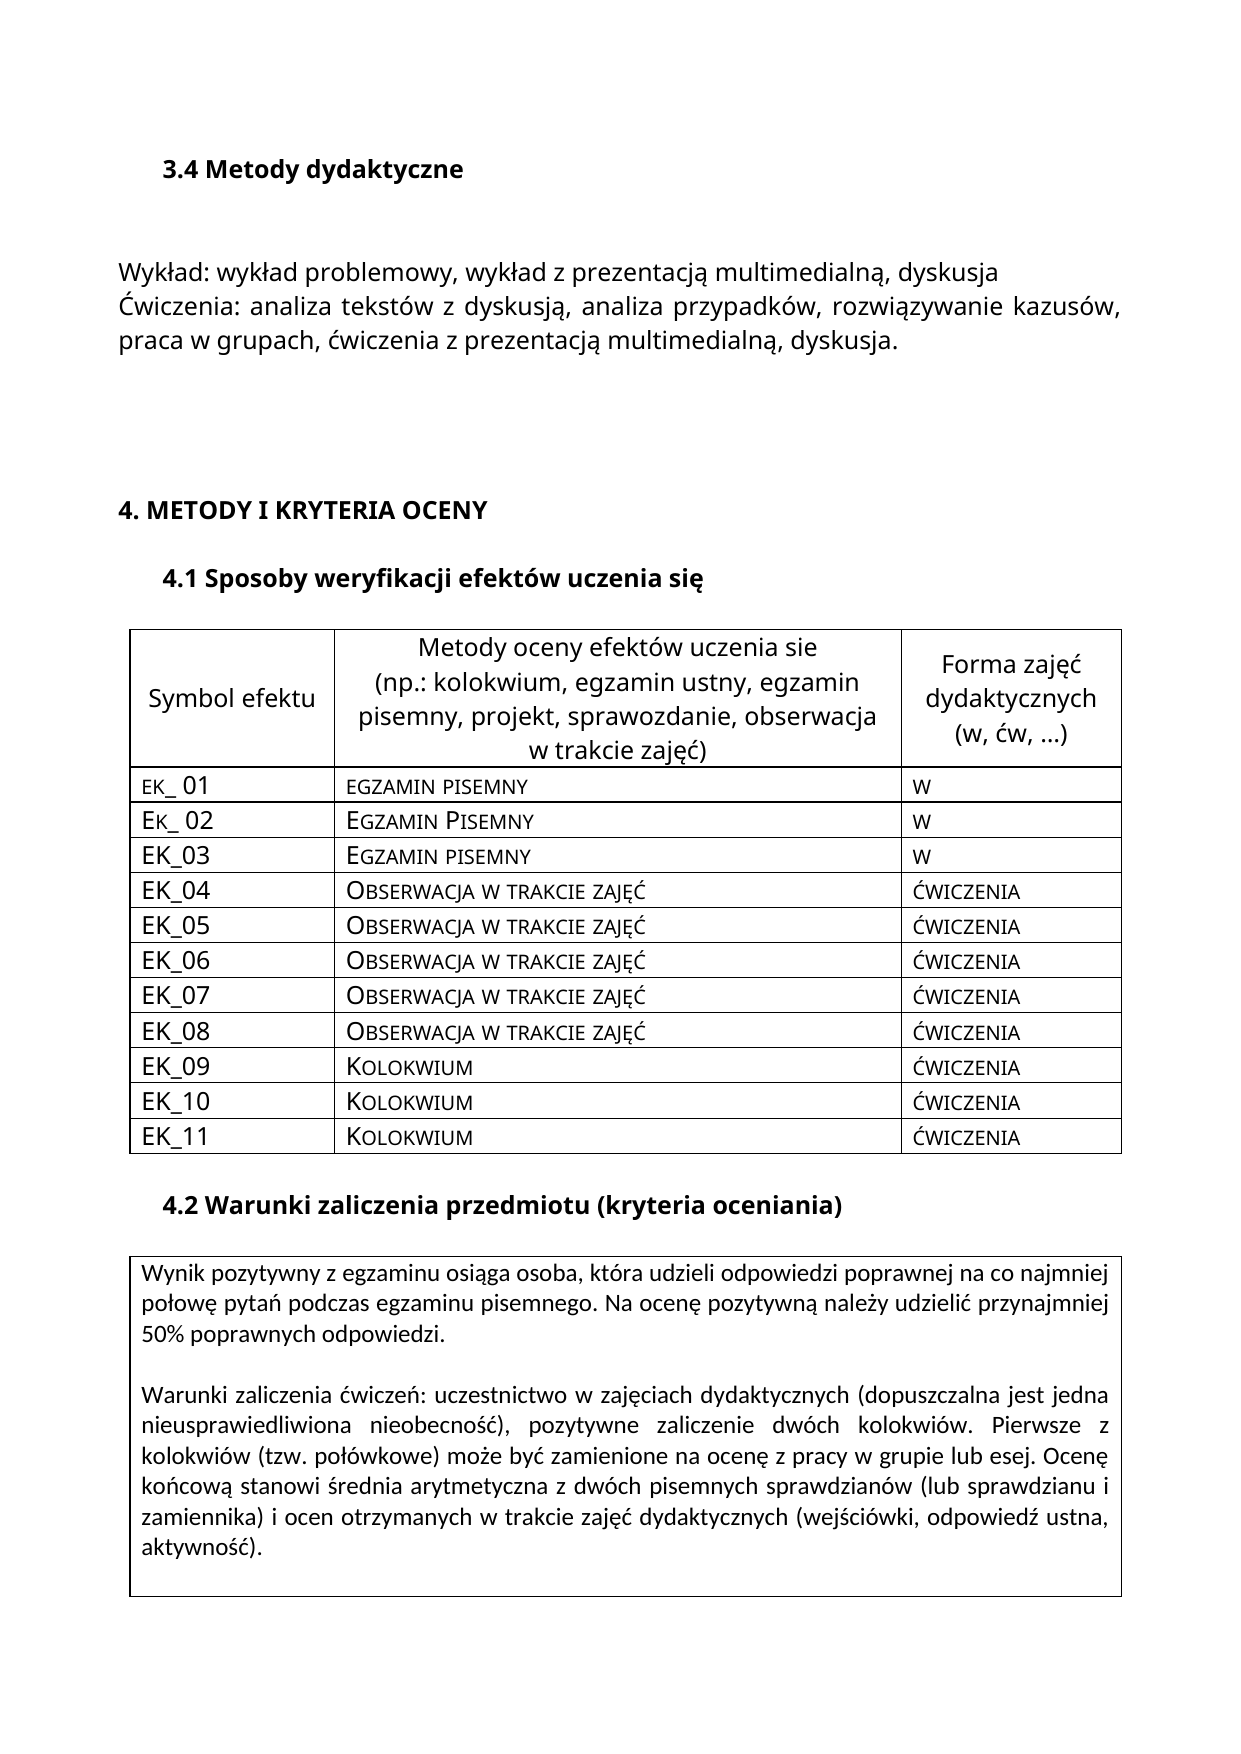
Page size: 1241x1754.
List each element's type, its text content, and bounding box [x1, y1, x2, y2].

table_cell Kolokwium [335, 1119, 901, 1152]
table_header Symbol efektu [131, 630, 334, 766]
text Ćwiczenia: analiza tekstów z dyskusją, analiza przypadków, rozwiązywanie kazusów, praca w grupach, ćwiczenia z prezentacją multimedialną, dyskusja. [118, 288, 1122, 357]
table_cell w [902, 803, 1121, 837]
table_cell Obserwacja w trakcie zajęć [335, 943, 901, 977]
table_cell w [902, 838, 1121, 872]
table_cell ćwiczenia [902, 978, 1121, 1012]
table_cell Ek_ 02 [131, 803, 334, 837]
table_cell w [902, 768, 1121, 801]
table_cell EK_09 [131, 1048, 334, 1082]
table_cell EK_08 [131, 1013, 334, 1047]
table_cell ćwiczenia [902, 1048, 1121, 1082]
table_cell Kolokwium [335, 1083, 901, 1117]
table_cell EK_07 [131, 978, 334, 1012]
text Wykład: wykład problemowy, wykład z prezentacją multimedialną, dyskusja [118, 254, 1122, 288]
table_cell Kolokwium [335, 1048, 901, 1082]
table_cell ćwiczenia [902, 1119, 1121, 1152]
table_cell EK_04 [131, 873, 334, 907]
table_cell Obserwacja w trakcie zajęć [335, 873, 901, 907]
table_header Wynik pozytywny z egzaminu osiąga osoba, która udzieli odpowiedzi poprawnej na co najmniej połowę pytań podczas egzaminu pisemnego. Na ocenę pozytywną należy udzielić przynajmniej 50% poprawnych odpowiedzi. Warunki zaliczenia ćwiczeń: uczestnictwo w zajęciach dydaktycznych (dopuszczalna jest jedna nieusprawiedliwiona nieobecność), pozytywne zaliczenie dwóch kolokwiów. Pierwsze z kolokwiów (tzw. połówkowe) może być zamienione na ocenę z pracy w grupie lub esej. Ocenę końcową stanowi średnia arytmetyczna z dwóch pisemnych sprawdzianów (lub sprawdzianu i zamiennika) i ocen otrzymanych w trakcie zajęć dydaktycznych (wejściówki, odpowiedź ustna, aktywność). [131, 1257, 1121, 1596]
table_cell Obserwacja w trakcie zajęć [335, 1013, 901, 1047]
table_cell ćwiczenia [902, 943, 1121, 977]
table_cell Egzamin pisemny [335, 838, 901, 872]
table_cell EK_11 [131, 1119, 334, 1152]
text 4.2 Warunki zaliczenia przedmiotu (kryteria oceniania) [162, 1188, 1122, 1222]
table_cell ćwiczenia [902, 873, 1121, 907]
table_cell ek_ 01 [131, 768, 334, 801]
table_header Forma zajęć dydaktycznych (w, ćw, …) [902, 630, 1121, 766]
text 4.1 Sposoby weryfikacji efektów uczenia się [162, 561, 1122, 595]
table_cell ćwiczenia [902, 1083, 1121, 1117]
text 4. METODY I KRYTERIA OCENY [118, 493, 1122, 527]
table_cell Obserwacja w trakcie zajęć [335, 908, 901, 942]
table_cell egzamin pisemny [335, 768, 901, 801]
table_cell Obserwacja w trakcie zajęć [335, 978, 901, 1012]
table_cell EK_10 [131, 1083, 334, 1117]
table_cell EK_03 [131, 838, 334, 872]
table_cell ćwiczenia [902, 908, 1121, 942]
table_cell EK_05 [131, 908, 334, 942]
text 3.4 Metody dydaktyczne [162, 152, 1122, 186]
table_cell Egzamin Pisemny [335, 803, 901, 837]
table_cell ćwiczenia [902, 1013, 1121, 1047]
table_header Metody oceny efektów uczenia sie (np.: kolokwium, egzamin ustny, egzamin pisemny, projekt, sprawozdanie, obserwacja w trakcie zajęć) [335, 630, 901, 766]
table_cell EK_06 [131, 943, 334, 977]
